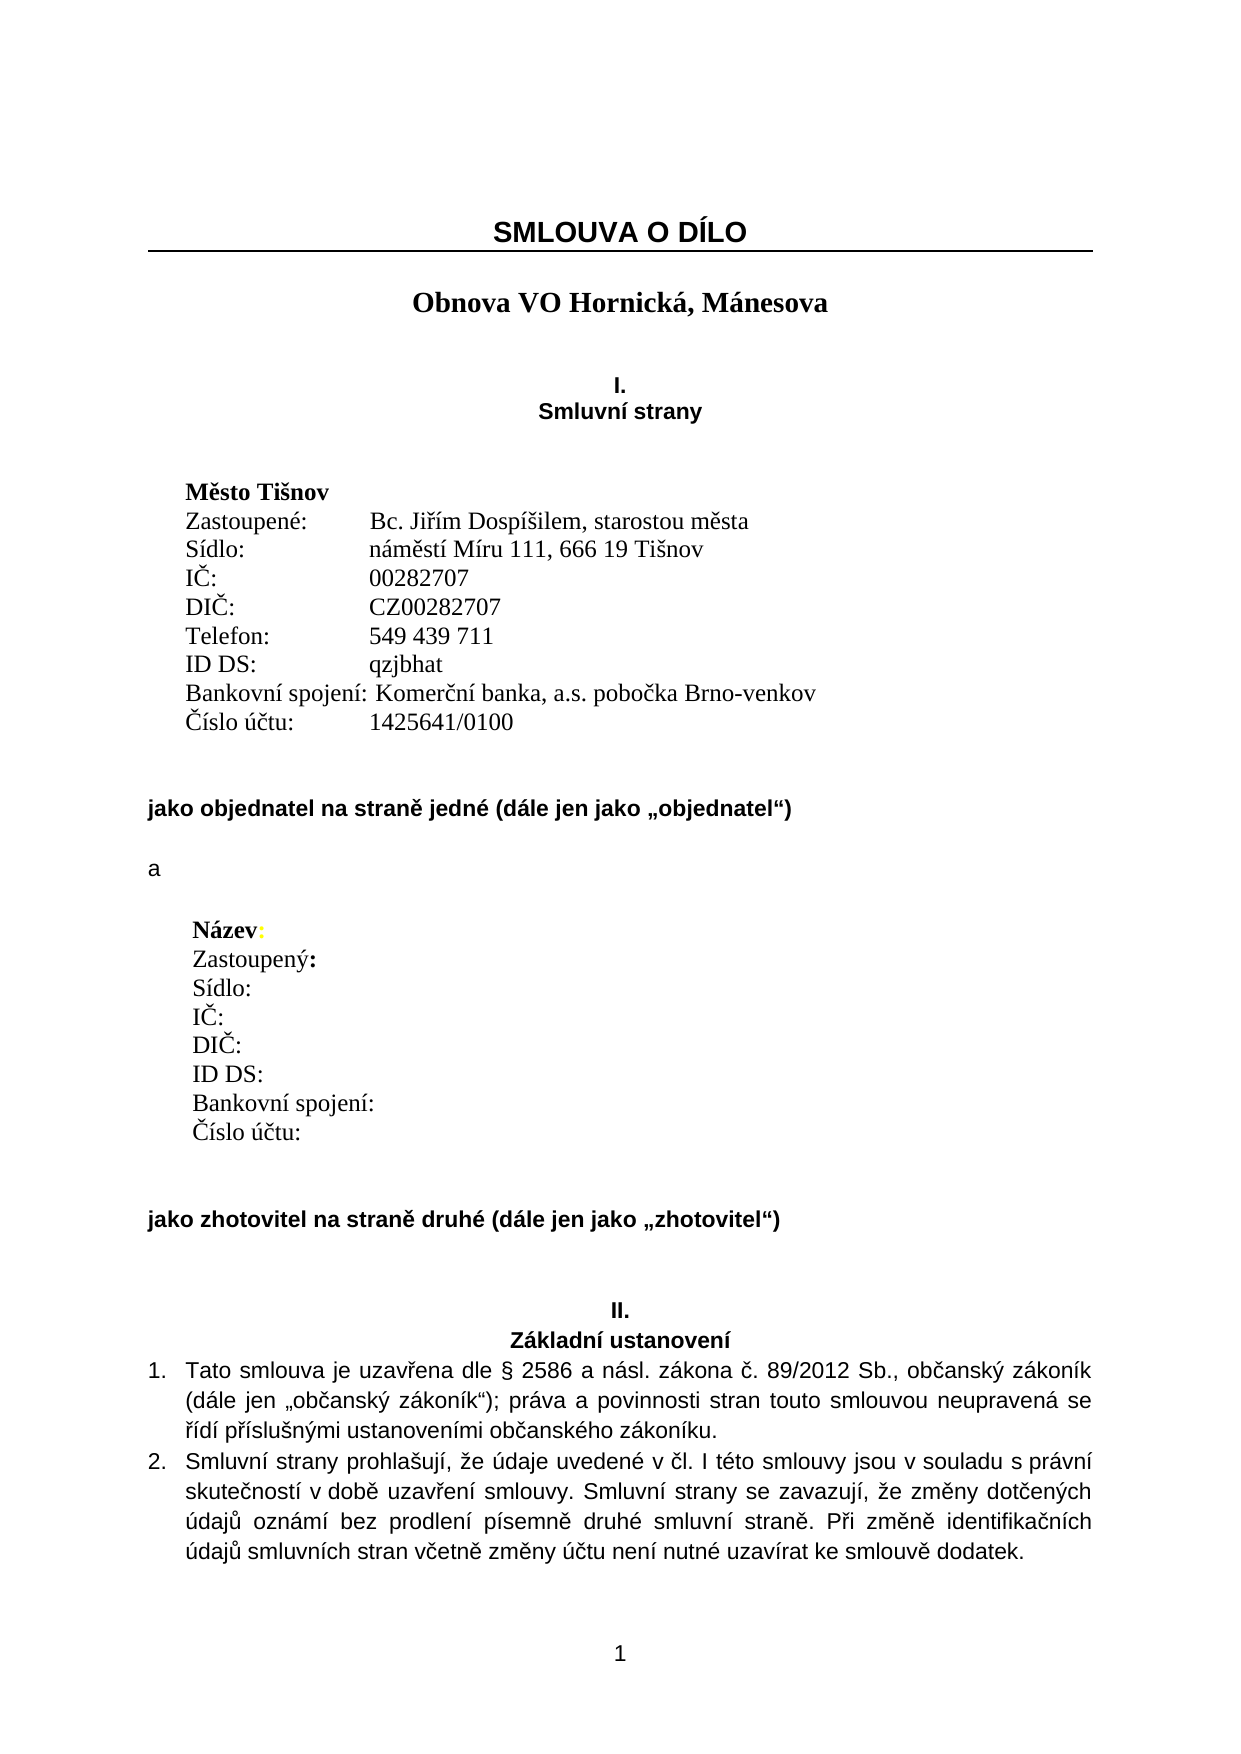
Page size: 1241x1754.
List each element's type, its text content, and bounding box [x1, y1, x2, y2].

text Sídlo: IČ: [192, 973, 1093, 1031]
text ID DS: qzjbhat [185, 649, 1093, 678]
text DIČ: CZ00282707 [185, 592, 1093, 621]
text Číslo účtu: 1425641/0100 [185, 707, 1093, 736]
text Název: [148, 916, 1093, 944]
text SMLOUVA O DÍLO [148, 215, 1093, 250]
text Sídlo: náměstí Míru 111, 666 19 Tišnov [148, 534, 1093, 563]
text Obnova VO Hornická, Mánesova [148, 285, 1093, 319]
text Bankovní spojení: [192, 1088, 1093, 1117]
text a [148, 855, 1093, 882]
list jako objednatel na straně jedné (dále jen jako „objednatel“) [148, 795, 1093, 821]
text Číslo účtu: [192, 1117, 1093, 1146]
text Zastoupený: [192, 944, 1093, 973]
text DIČ: [192, 1031, 1093, 1059]
text Město Tišnov [148, 477, 1093, 506]
text I. [148, 372, 1093, 398]
text ID DS: [192, 1059, 1093, 1088]
subtitle Smluvní strany [148, 398, 1093, 424]
text jako zhotovitel na straně druhé (dále jen jako „zhotovitel“) [148, 1206, 1093, 1232]
text IČ: 00282707 [185, 563, 1093, 592]
text Bankovní spojení: Komerční banka, a.s. pobočka Brno-venkov [185, 678, 1093, 707]
text II. [148, 1297, 1093, 1323]
list Tato smlouva je uzavřena dle § násl. zákona č. 89/2012 Sb., občanský zákoník (dále jen „občanský zákoník“); práva a povinnosti stran touto smlouvou neupravená se řídí příslušnými ustanoveními občanského zákoníku. [148, 1357, 1093, 1444]
list Smluvní strany prohlašují, že údaje uvedené v čl. I této smlouvy jsou v souladu s právní skutečností v době uzavření smlouvy. Smluvní strany se zavazují, že změny dotčených údajů oznámí bez prodlení písemně druhé smluvní straně. Při změně identifikačních údajů smluvních stran včetně změny účtu není nutné uzavírat ke smlouvě dodatek. [148, 1448, 1093, 1565]
text Zastoupené: Bc. Jiřím Dospíšilem, starostou města [148, 506, 1093, 534]
text Telefon: 549 439 711 [185, 621, 1093, 649]
text Základní ustanovení [148, 1327, 1093, 1353]
